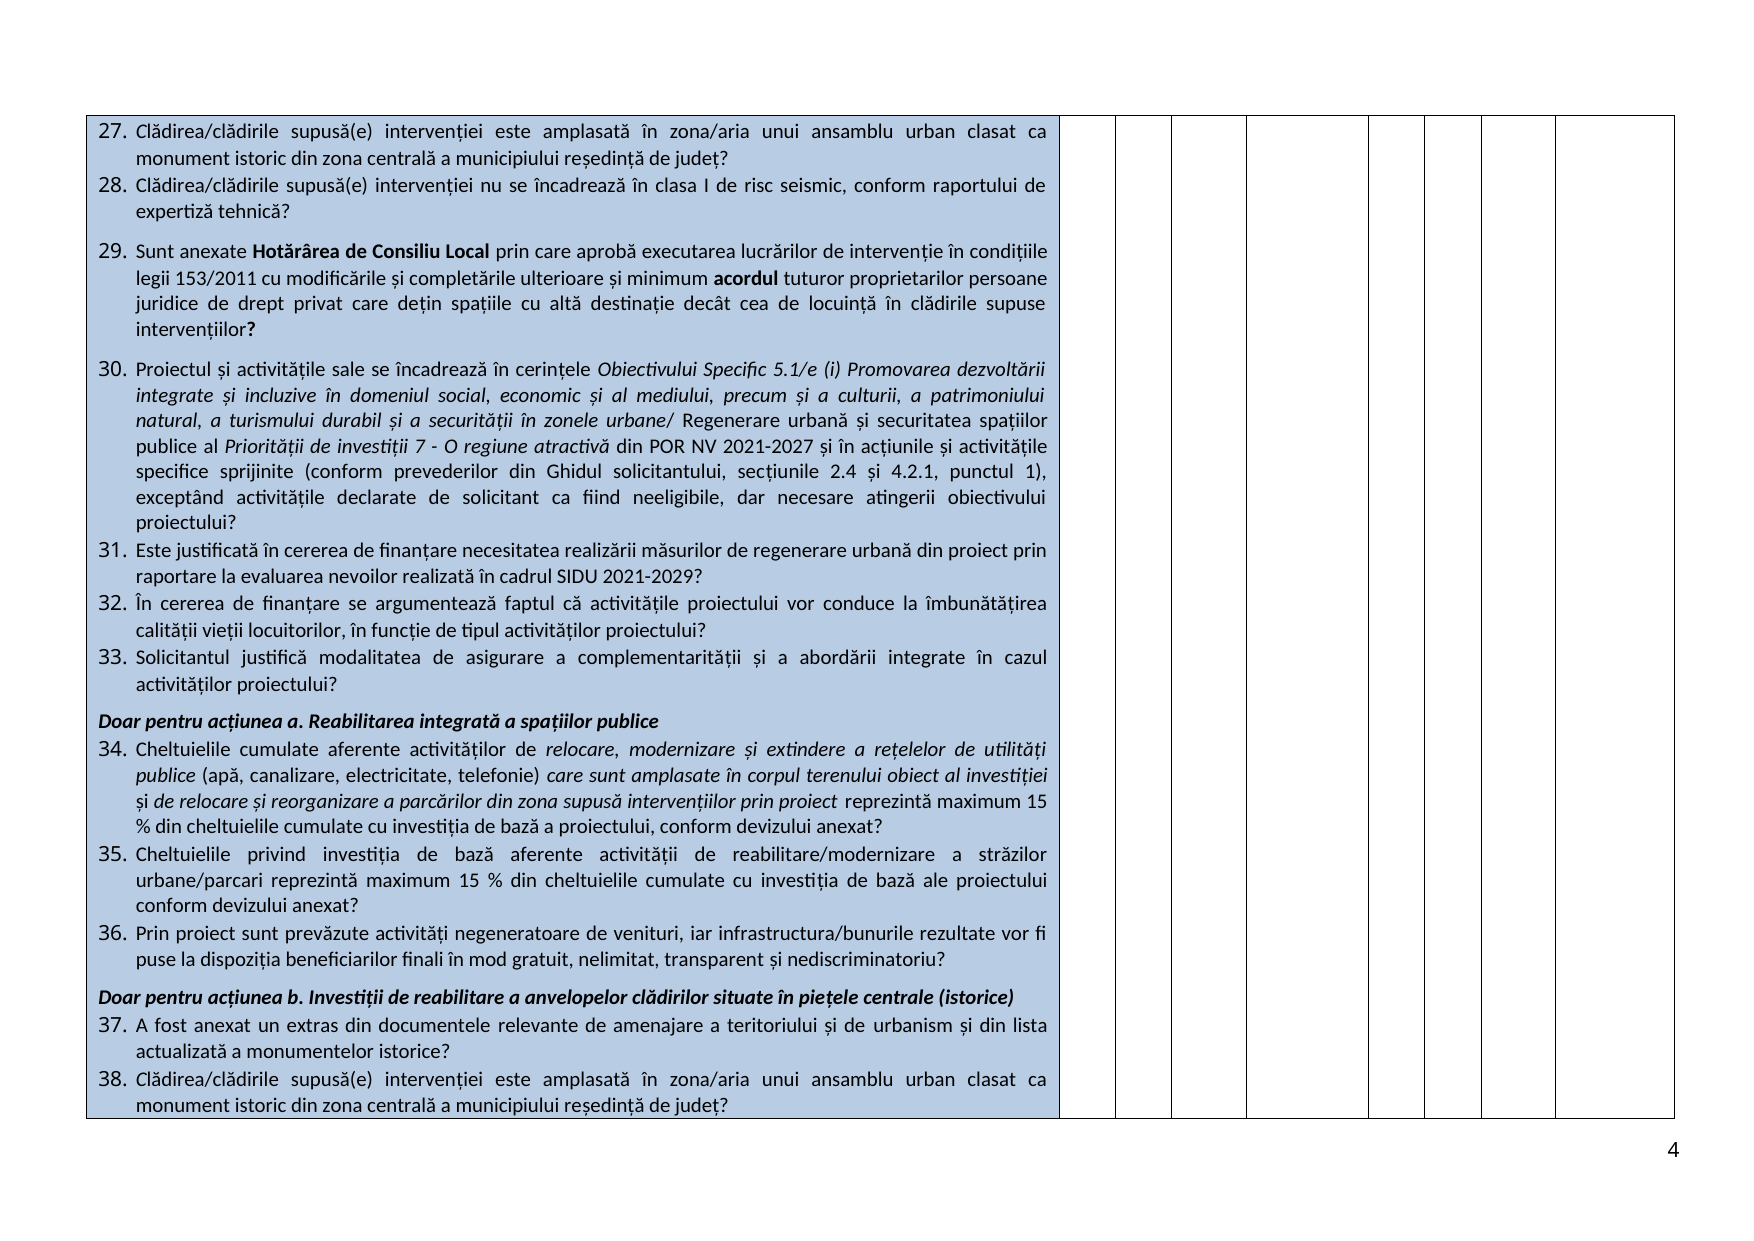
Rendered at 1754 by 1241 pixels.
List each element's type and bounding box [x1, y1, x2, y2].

table_cell [1425, 116, 1481, 1118]
table_cell [1482, 116, 1555, 1118]
table_cell [1172, 116, 1246, 1118]
table_cell [1247, 116, 1368, 1118]
table_cell [87, 116, 1059, 1118]
table_cell [1369, 116, 1424, 1118]
table_cell [1116, 116, 1171, 1118]
table_cell [1556, 116, 1674, 1118]
table_cell [1060, 116, 1115, 1118]
